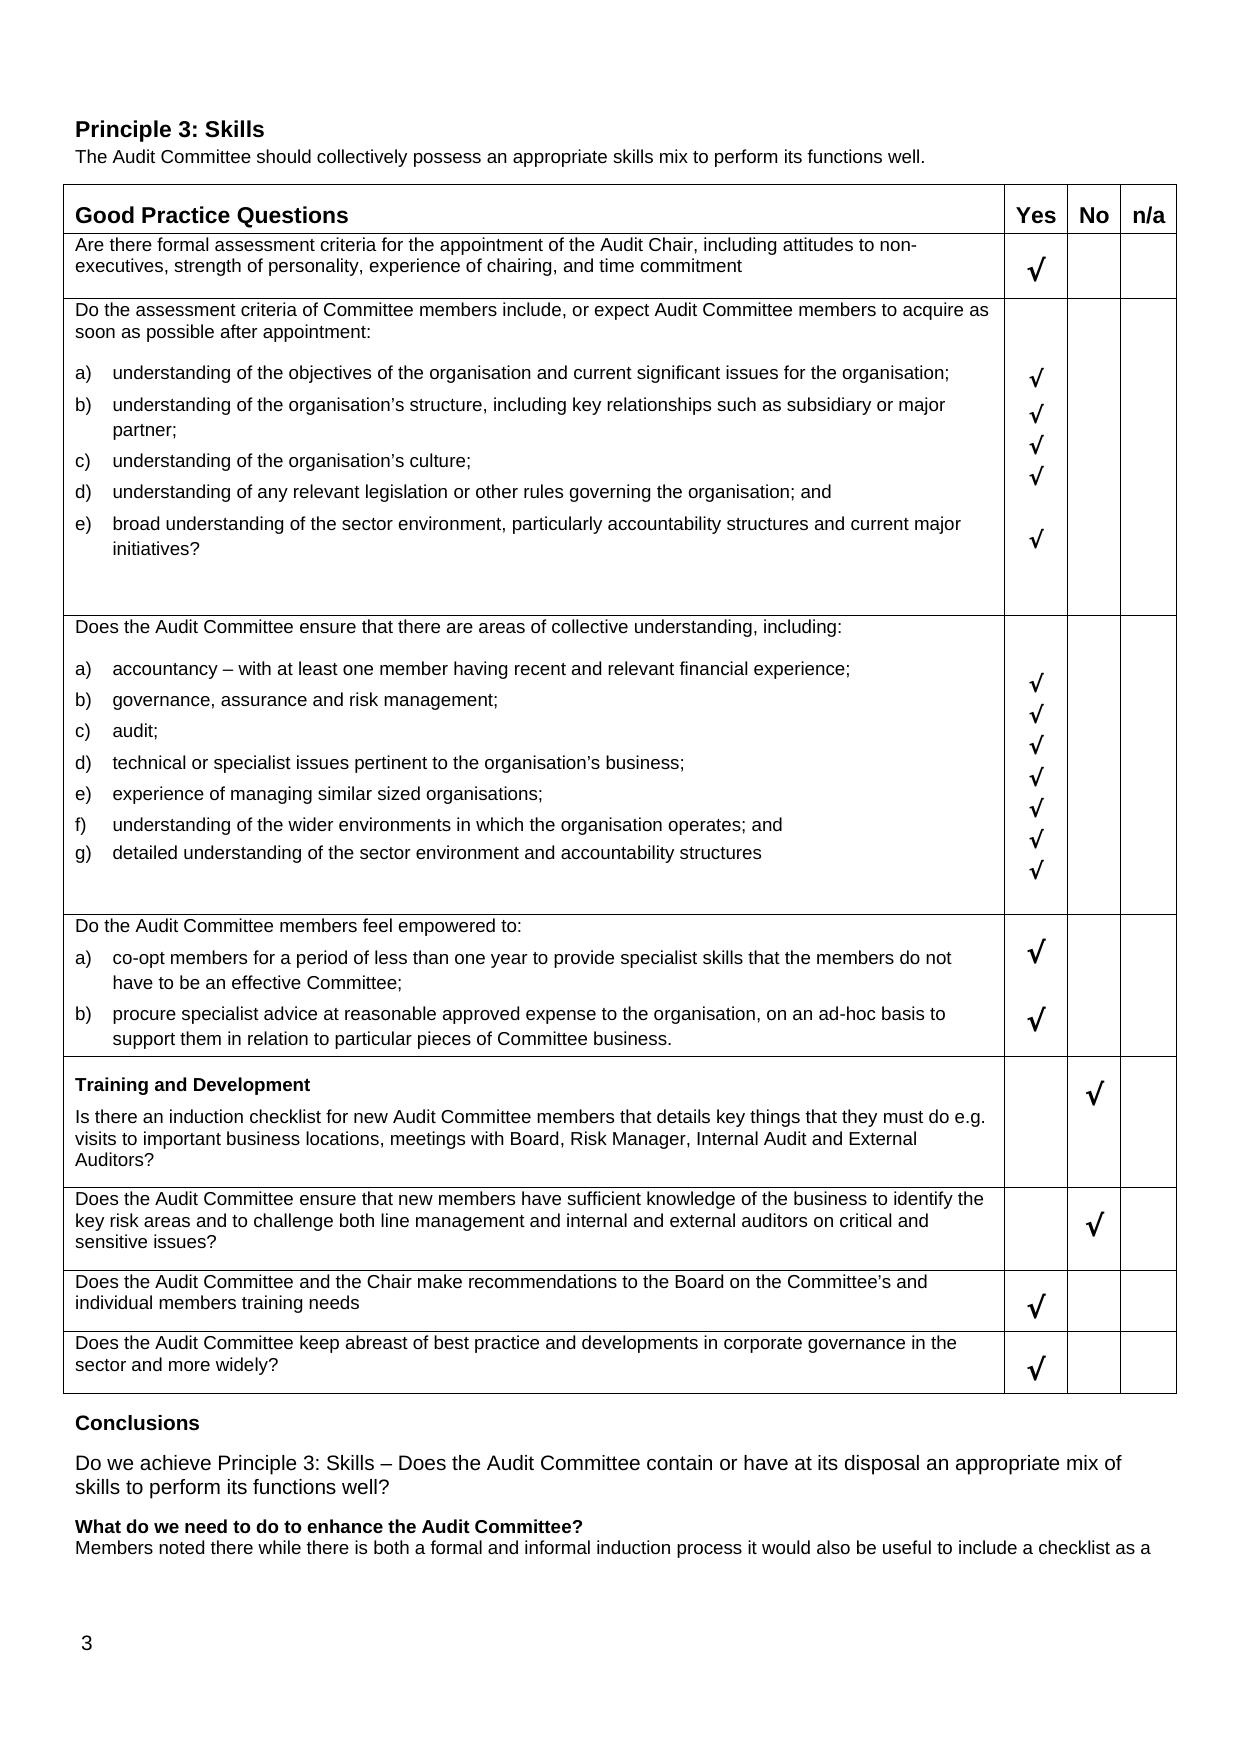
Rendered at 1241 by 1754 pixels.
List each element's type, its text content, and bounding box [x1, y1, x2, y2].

table_cell [1068, 1271, 1120, 1331]
table_header n/a [1121, 185, 1176, 233]
table_cell Does the Audit Committee ensure that new members have sufficient knowledge of the business to identify the key risk areas and to challenge both line management and internal and external auditors on critical and sensitive issues? [64, 1188, 1004, 1269]
table_cell [1121, 1271, 1176, 1331]
table_header Good Practice Questions [64, 185, 1004, 233]
table_cell [1121, 616, 1176, 914]
table_cell [1068, 616, 1120, 914]
table_cell Are there formal assessment criteria for the appointment of the Audit Chair, including attitudes to non-executives, strength of personality, experience of chairing, and time commitment [64, 234, 1004, 298]
table_cell Does the Audit Committee keep abreast of best practice and developments in corporate governance in the sector and more widely? [64, 1332, 1004, 1393]
table_cell [1005, 1188, 1067, 1269]
table_cell [1121, 1188, 1176, 1269]
text Principle 3: Skills [75, 116, 1165, 142]
table_cell √ √ √ √ √ √ √ [1005, 616, 1067, 914]
table_cell √ [1005, 1271, 1067, 1331]
text The Audit Committee should collectively possess an appropriate skills mix to perform its functions well. [75, 146, 1165, 168]
table_cell Does the Audit Committee ensure that there are areas of collective understanding, including: accountancy – with at least one member having recent and relevant financial experience; governance, assurance and risk management; audit; technical or specialist issues pertinent to the organisation’s business; experience of managing similar sized organisations; understanding of the wider environments in which the organisation operates; and detailed understanding of the sector environment and accountability structures [64, 616, 1004, 914]
table_cell [1068, 299, 1120, 614]
table_cell Training and Development Is there an induction checklist for new Audit Committee members that details key things that they must do e.g. visits to important business locations, meetings with Board, Risk Manager, Internal Audit and External Auditors? [64, 1057, 1004, 1187]
table_cell √ [1005, 234, 1067, 298]
table_cell [1121, 915, 1176, 1056]
table_cell [1068, 234, 1120, 298]
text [75, 1516, 1165, 1559]
table_cell √ √ [1005, 915, 1067, 1056]
table_cell Does the Audit Committee and the Chair make recommendations to the Board on the Committee’s and individual members training needs [64, 1271, 1004, 1331]
table_cell √ √ √ √ √ [1005, 299, 1067, 614]
text Do we achieve Principle 3: Skills – Does the Audit Committee contain or have at its disposal an appropriate mix of skills to perform its functions well? [75, 1451, 1165, 1499]
table_cell Do the assessment criteria of Committee members include, or expect Audit Committee members to acquire as soon as possible after appointment: understanding of the objectives of the organisation and current significant issues for the organisation; understanding of the organisation’s structure, including key relationships such as subsidiary or major partner; understanding of the organisation’s culture; understanding of any relevant legislation or other rules governing the organisation; and broad understanding of the sector environment, particularly accountability structures and current major initiatives? [64, 299, 1004, 614]
table_cell [1121, 234, 1176, 298]
table_cell [1121, 1057, 1176, 1187]
table_cell √ [1005, 1332, 1067, 1393]
table_cell [1121, 299, 1176, 614]
table_cell √ [1068, 1188, 1120, 1269]
text Conclusions [75, 1410, 1165, 1434]
table_header No [1068, 185, 1120, 233]
table_header Yes [1005, 185, 1067, 233]
table_cell [1005, 1057, 1067, 1187]
table_cell Do the Audit Committee members feel empowered to: co-opt members for a period of less than one year to provide specialist skills that the members do not have to be an effective Committee; procure specialist advice at reasonable approved expense to the organisation, on an ad-hoc basis to support them in relation to particular pieces of Committee business. [64, 915, 1004, 1056]
table_cell [1068, 1332, 1120, 1393]
table_cell √ [1068, 1057, 1120, 1187]
table_cell [1068, 915, 1120, 1056]
table_cell [1121, 1332, 1176, 1393]
